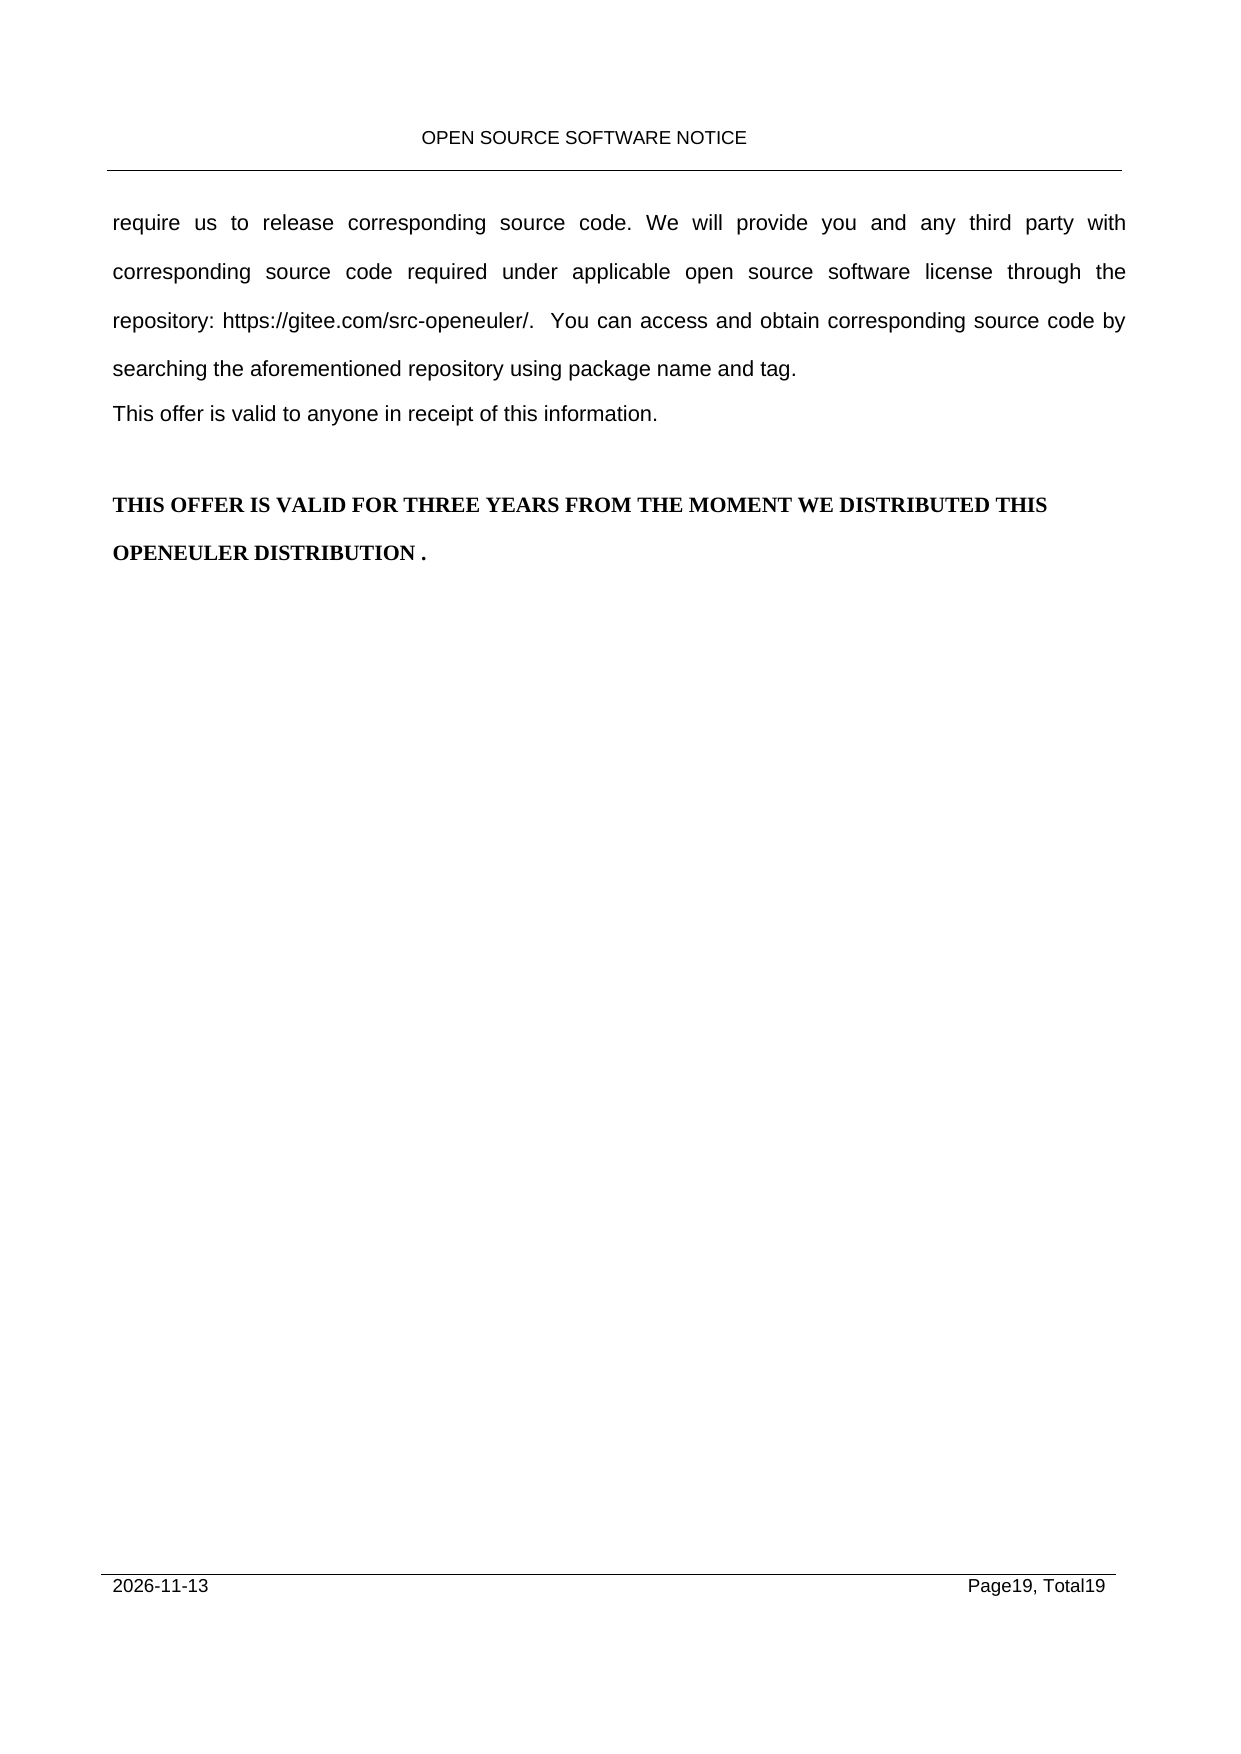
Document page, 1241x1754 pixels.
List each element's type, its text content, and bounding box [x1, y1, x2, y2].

text This offer is valid to anyone in receipt of this information. [112, 398, 1128, 430]
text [112, 206, 1128, 385]
text THIS OFFER IS VALID FOR THREE YEARS FROM THE MOMENT WE DISTRIBUTED THIS OPENEULER DISTRIBUTION . [112, 488, 1128, 569]
